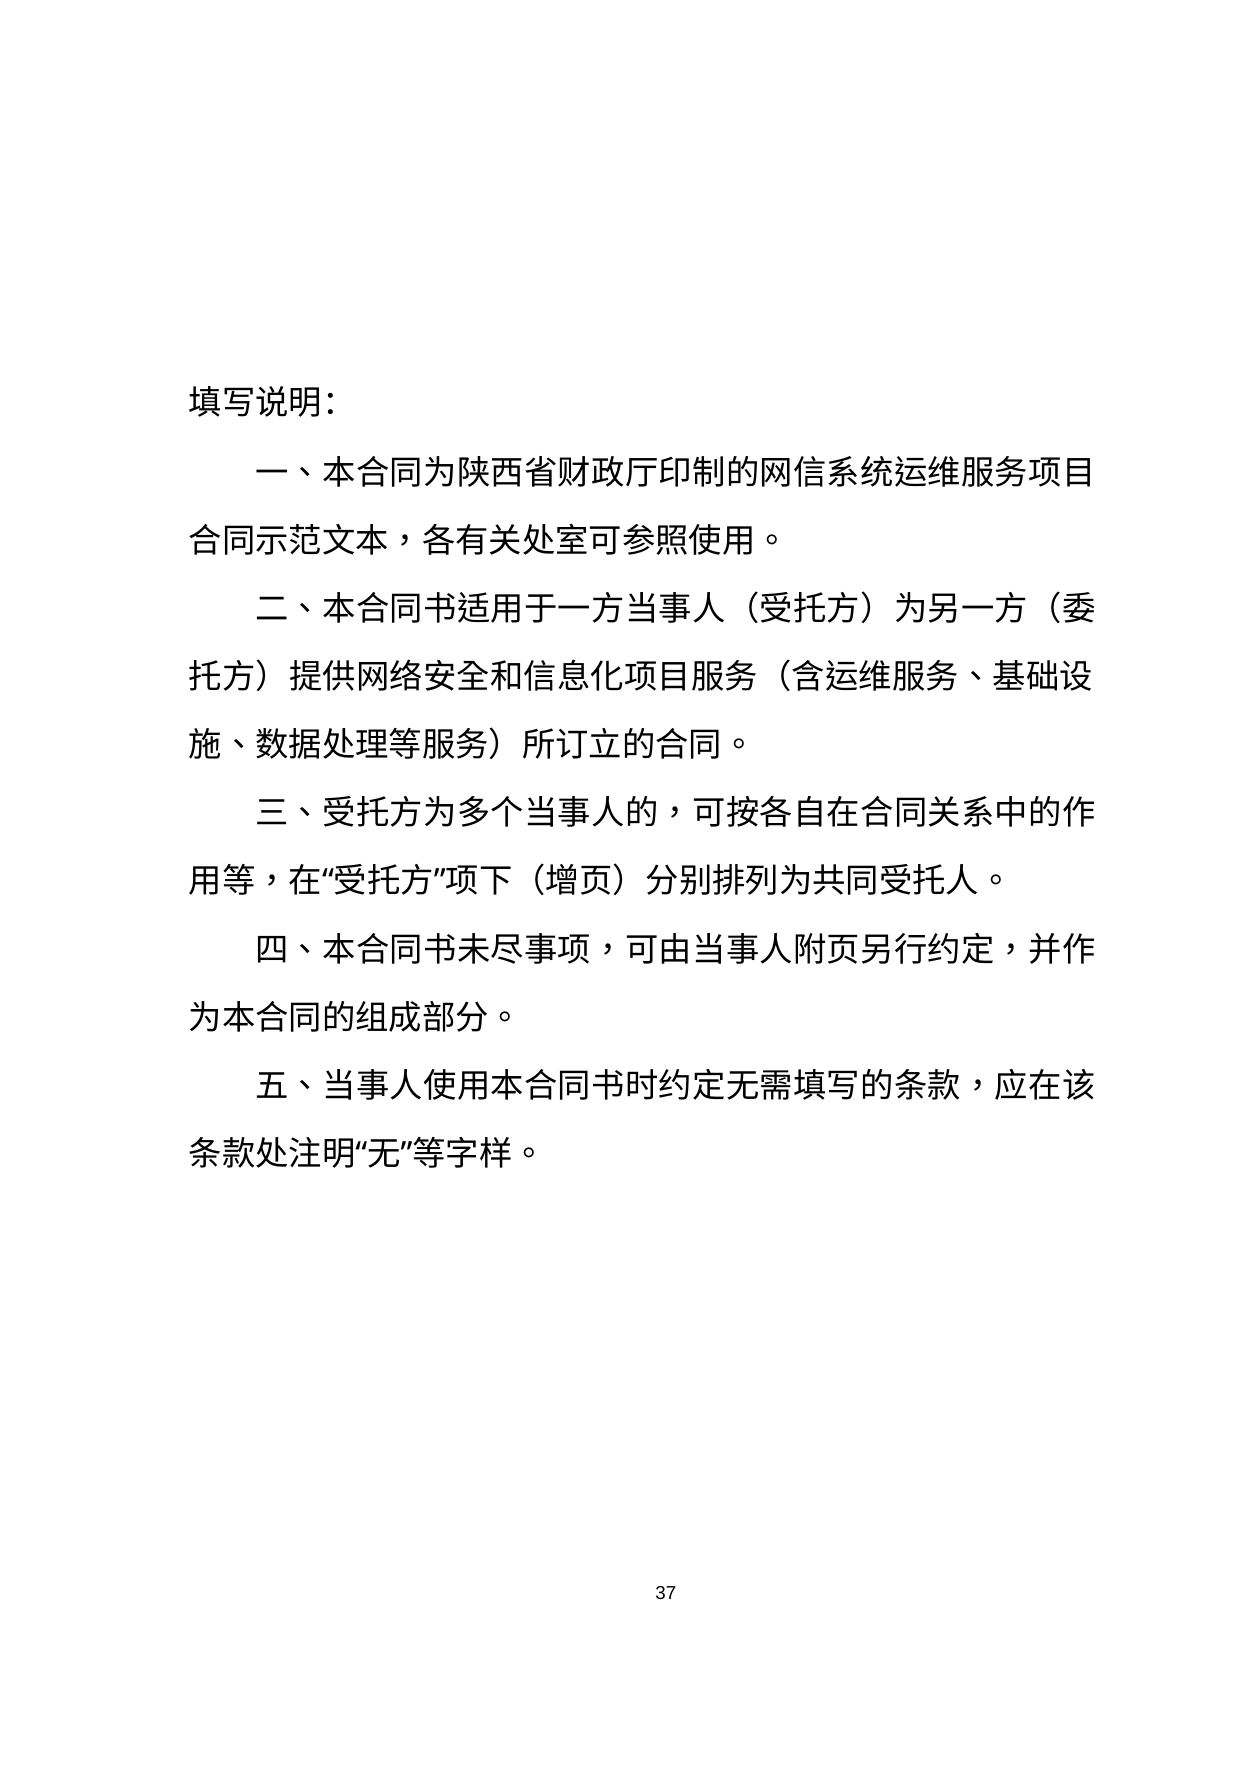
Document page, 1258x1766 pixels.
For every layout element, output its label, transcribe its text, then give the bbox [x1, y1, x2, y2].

text 三、受托方为多个当事人的，可按各自在合同关系中的作用等，在“受托方”项下（增页）分别排列为共同受托人。 [188, 789, 1096, 903]
text 二、本合同书适用于一方当事人（受托方）为另一方（委托方）提供网络安全和信息化项目服务（含运维服务、基础设施、数据处理等服务）所订立的合同。 [188, 585, 1096, 766]
text 四、本合同书未尽事项，可由当事人附页另行约定，并作为本合同的组成部分。 [188, 925, 1096, 1039]
text 填写说明： [188, 376, 1096, 424]
text 五、当事人使用本合同书时约定无需填写的条款，应在该条款处注明“无”等字样。 [188, 1062, 1096, 1175]
text 一、本合同为陕西省财政厅印制的网信系统运维服务项目合同示范文本，各有关处室可参照使用。 [188, 448, 1096, 562]
